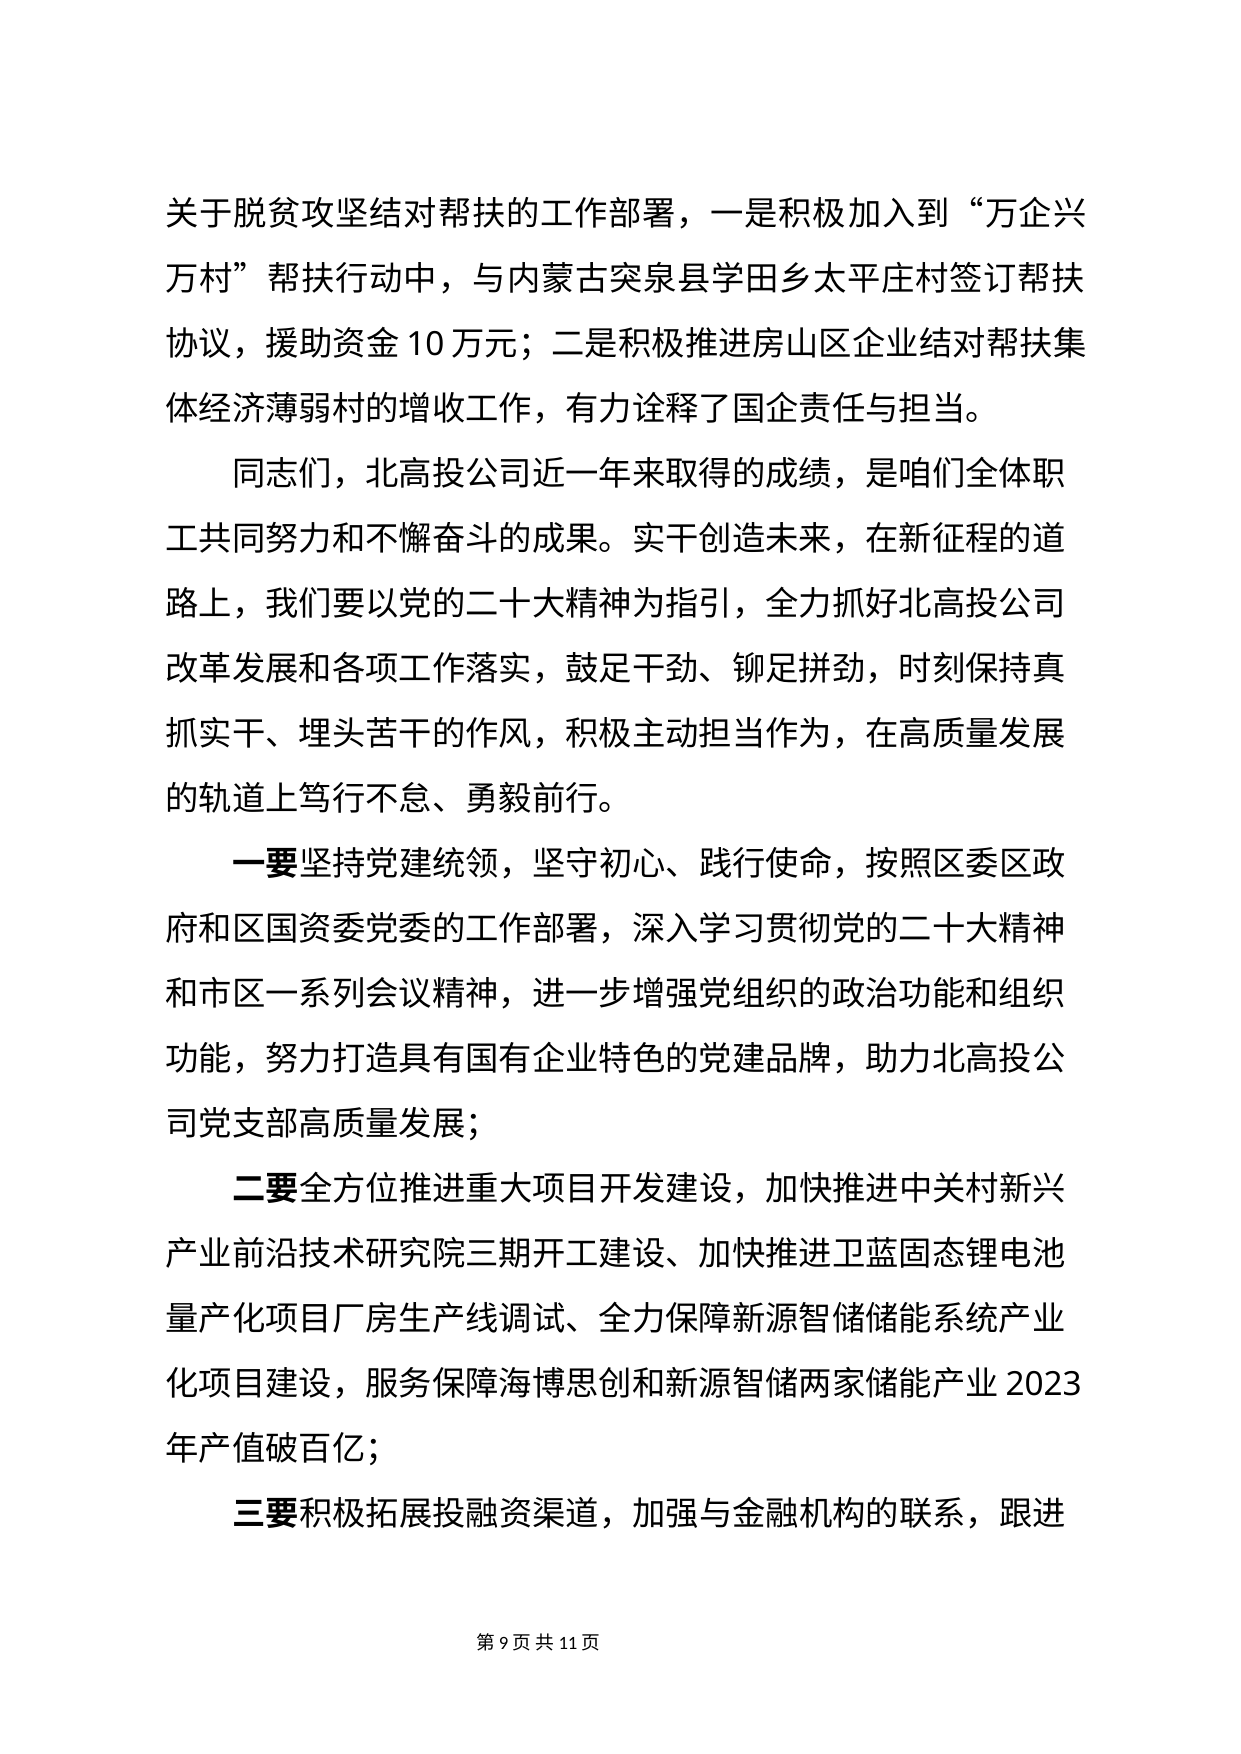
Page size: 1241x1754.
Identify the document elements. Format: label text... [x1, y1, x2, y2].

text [165, 1478, 1087, 1543]
text 同志们，北高投公司近一年来取得的成绩，是咱们全体职工共同努力和不懈奋斗的成果。实干创造未来，在新征程的道路上，我们要以党的二十大精神为指引，全力抓好北高投公司改革发展和各项工作落实，鼓足干劲、铆足拼劲，时刻保持真抓实干、埋头苦干的作风，积极主动担当作为，在高质量发展的轨道上笃行不怠、勇毅前行。 [165, 438, 1087, 828]
text 二要全方位推进重大项目开发建设，加快推进中关村新兴产业前沿技术研究院三期开工建设、加快推进卫蓝固态锂电池量产化项目厂房生产线调试、全力保障新源智储储能系统产业化项目建设，服务保障海博思创和新源智储两家储能产业2023年产值破百亿； [165, 1153, 1087, 1478]
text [165, 178, 1087, 438]
text 一要坚持党建统领，坚守初心、践行使命，按照区委区政府和区国资委党委的工作部署，深入学习贯彻党的二十大精神和市区一系列会议精神，进一步增强党组织的政治功能和组织功能，努力打造具有国有企业特色的党建品牌，助力北高投公司党支部高质量发展； [165, 828, 1087, 1153]
